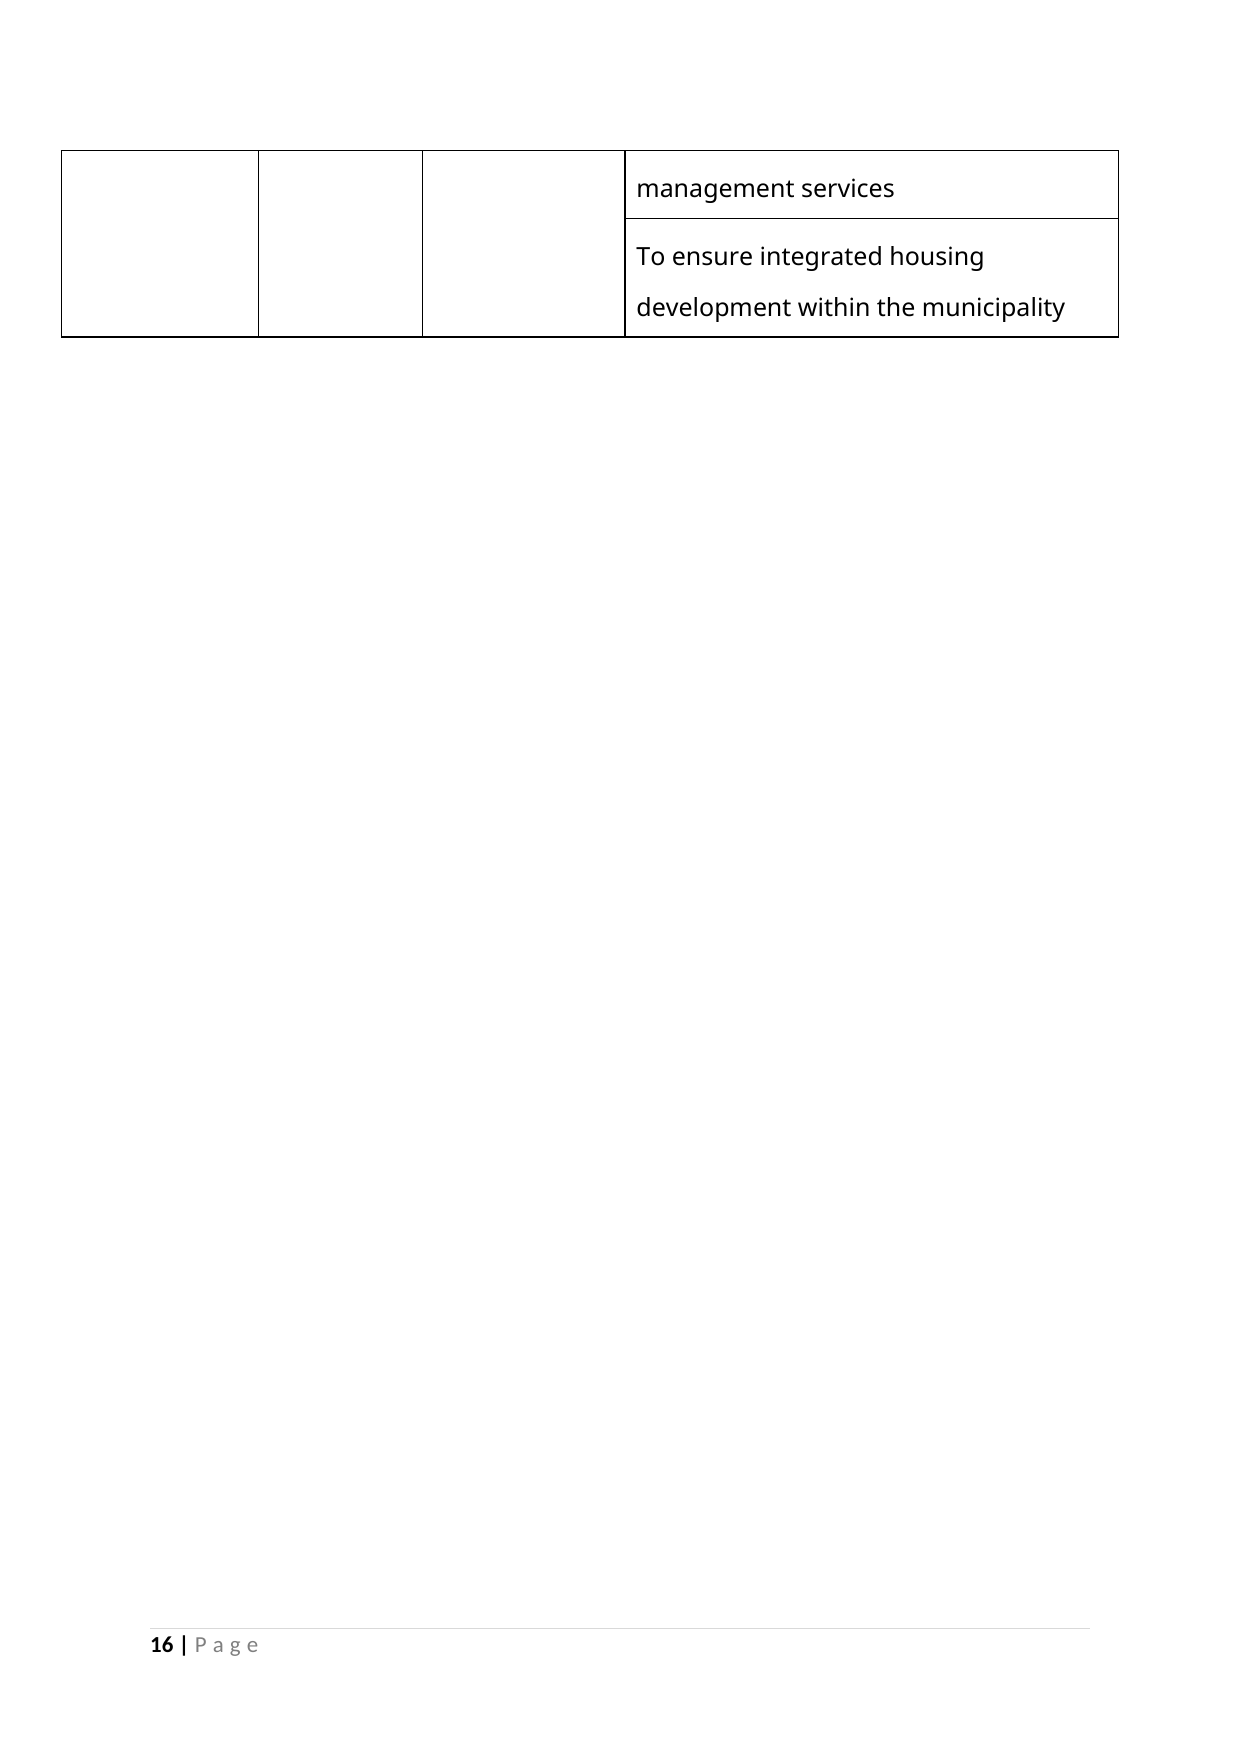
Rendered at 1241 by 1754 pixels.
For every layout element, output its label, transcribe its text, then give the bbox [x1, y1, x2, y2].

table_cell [626, 151, 1118, 218]
table_cell To ensure integrated housing development within the municipality [626, 219, 1118, 336]
